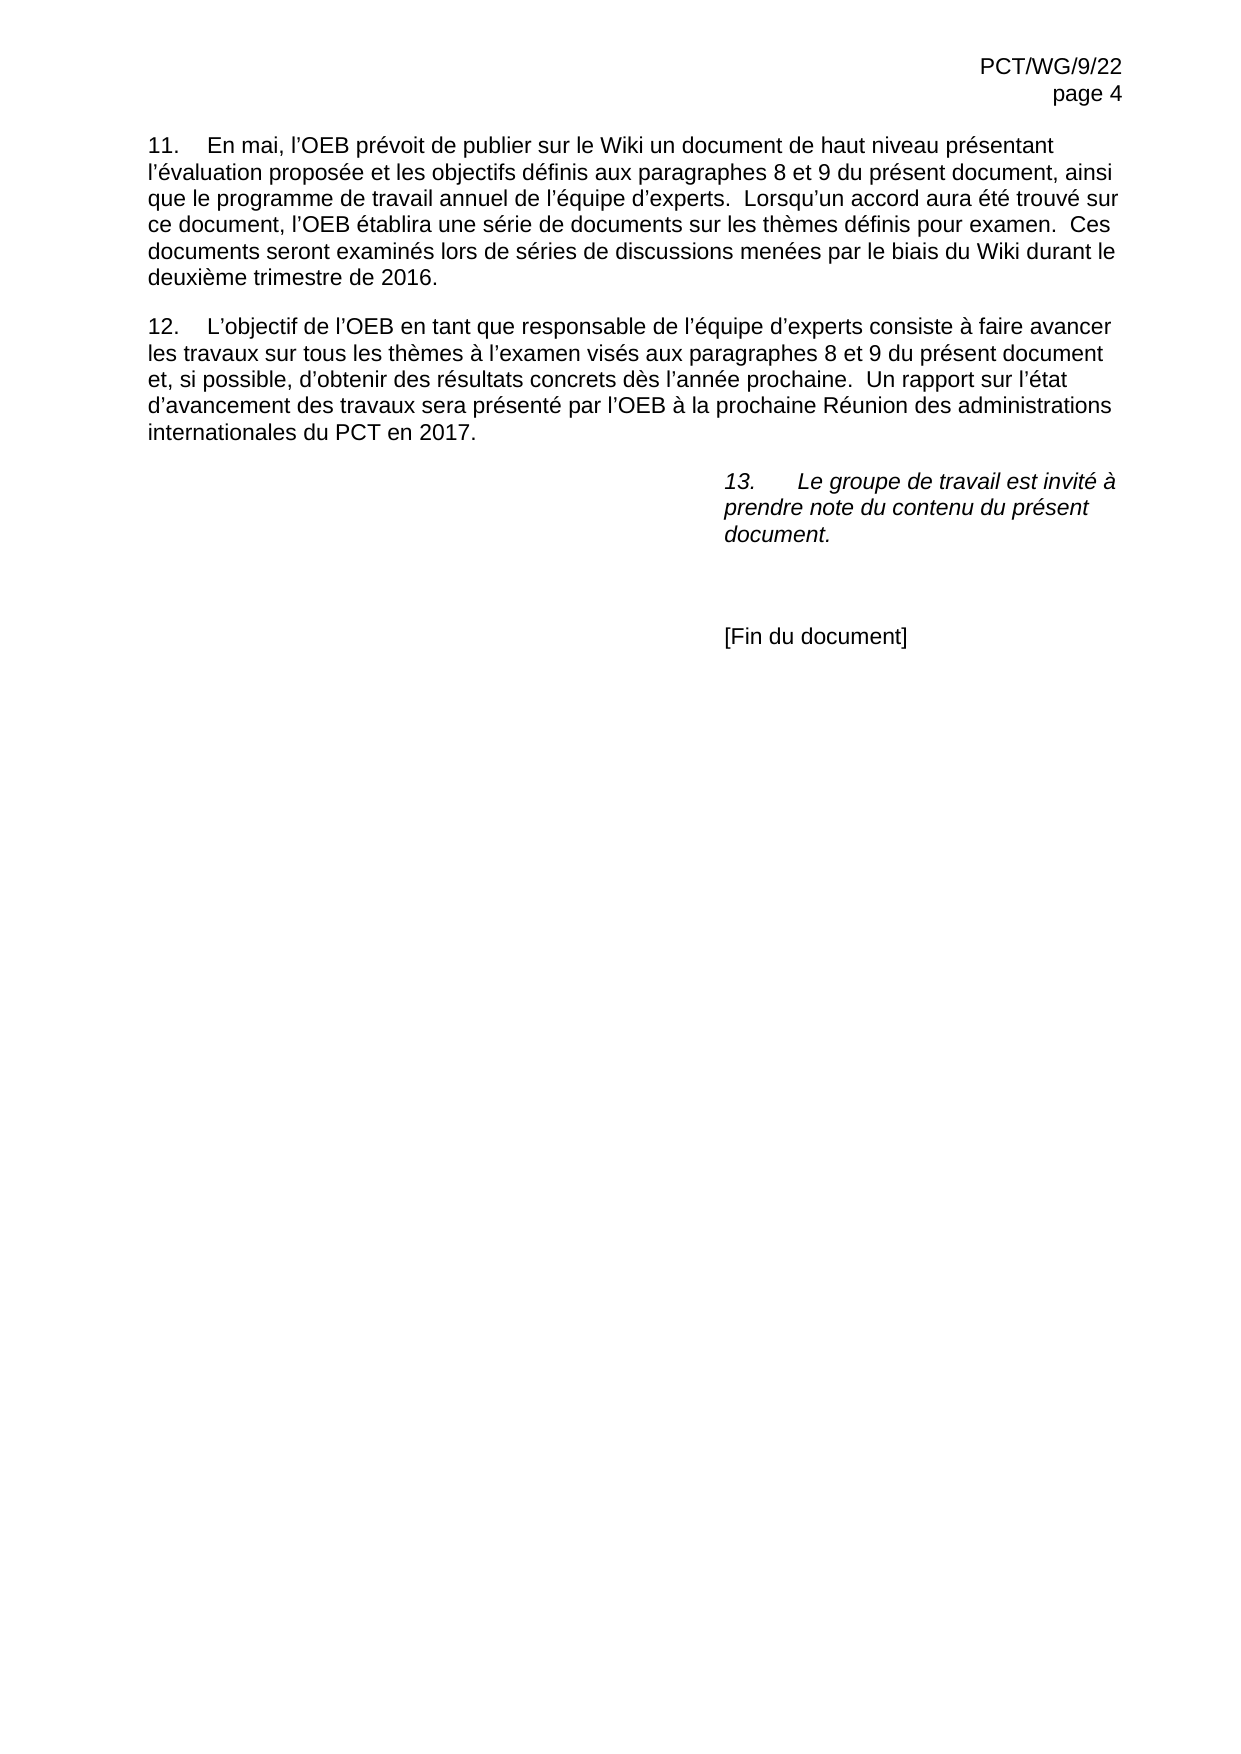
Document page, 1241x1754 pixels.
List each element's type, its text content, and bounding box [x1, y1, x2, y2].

text En mai, l’OEB prévoit de publier sur le Wiki un document de haut niveau présentant l’évaluation proposée et les objectifs définis aux paragraphes 8 et 9 du présent document, ainsi que le programme de travail annuel de l’équipe d’experts. Lorsqu’un accord aura été trouvé sur ce document, l’OEB établira une série de documents sur les thèmes définis pour examen. Ces documents seront examinés lors de séries de discussions menées par le biais du Wiki durant le deuxième trimestre de 2016. [148, 132, 1122, 290]
text Le groupe de travail est invité à prendre note du contenu du présent document. [724, 468, 1122, 547]
text [Fin du document] [724, 623, 1122, 649]
text L’objectif de l’OEB en tant que responsable de l’équipe d’experts consiste à faire avancer les travaux sur tous les thèmes à l’examen visés aux paragraphes 8 et 9 du présent document et, si possible, d’obtenir des résultats concrets dès l’année prochaine. Un rapport sur l’état d’avancement des travaux sera présenté par l’OEB à la prochaine Réunion des administrations internationales du PCT en 2017. [148, 313, 1122, 445]
